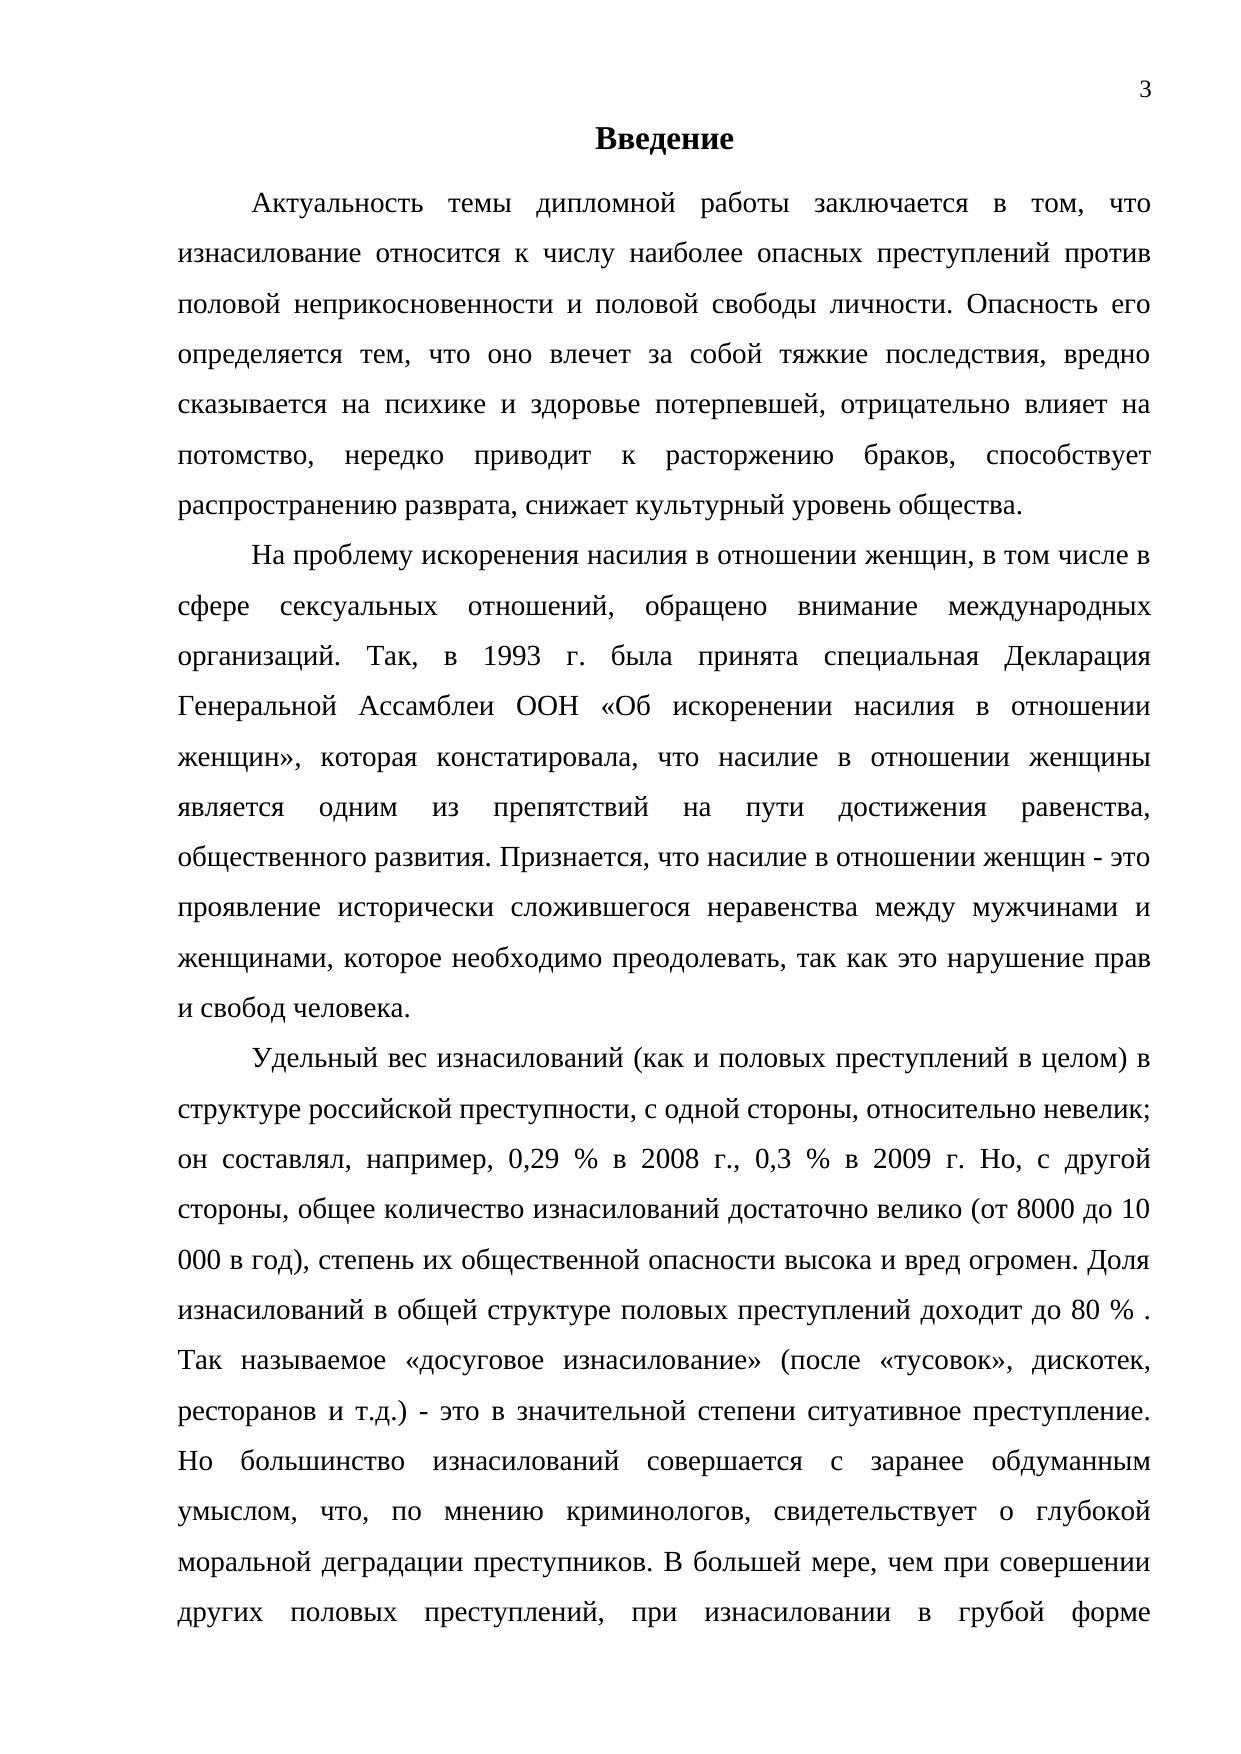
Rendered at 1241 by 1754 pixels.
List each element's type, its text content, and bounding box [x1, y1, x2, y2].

subtitle Введение [177, 118, 1152, 156]
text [177, 1041, 1152, 1627]
text На проблему искоренения насилия в отношении женщин, в том числе в сфере сексуальных отношений, обращено внимание международных организаций. Так, в . была принята специальная Декларация Генеральной Ассамблеи ООН «Об искоренении насилия в отношении женщин», которая констатировала, что насилие в отношении женщины является одним из препятствий на пути достижения равенства, общественного развития. Признается, что насилие в отношении женщин - это проявление исторически сложившегося неравенства между мужчинами и женщинами, которое необходимо преодолевать, так как это нарушение прав и свобод человека. [177, 537, 1152, 1024]
text Актуальность темы дипломной работы заключается в том, что изнасилование относится к числу наиболее опасных преступлений против половой неприкосновенности и половой свободы личности. Опасность его определяется тем, что оно влечет за собой тяжкие последствия, вредно сказывается на психике и здоровье потерпевшей, отрицательно влияет на потомство, нередко приводит к расторжению браков, способствует распространению разврата, снижает культурный уровень общества. [177, 185, 1152, 521]
